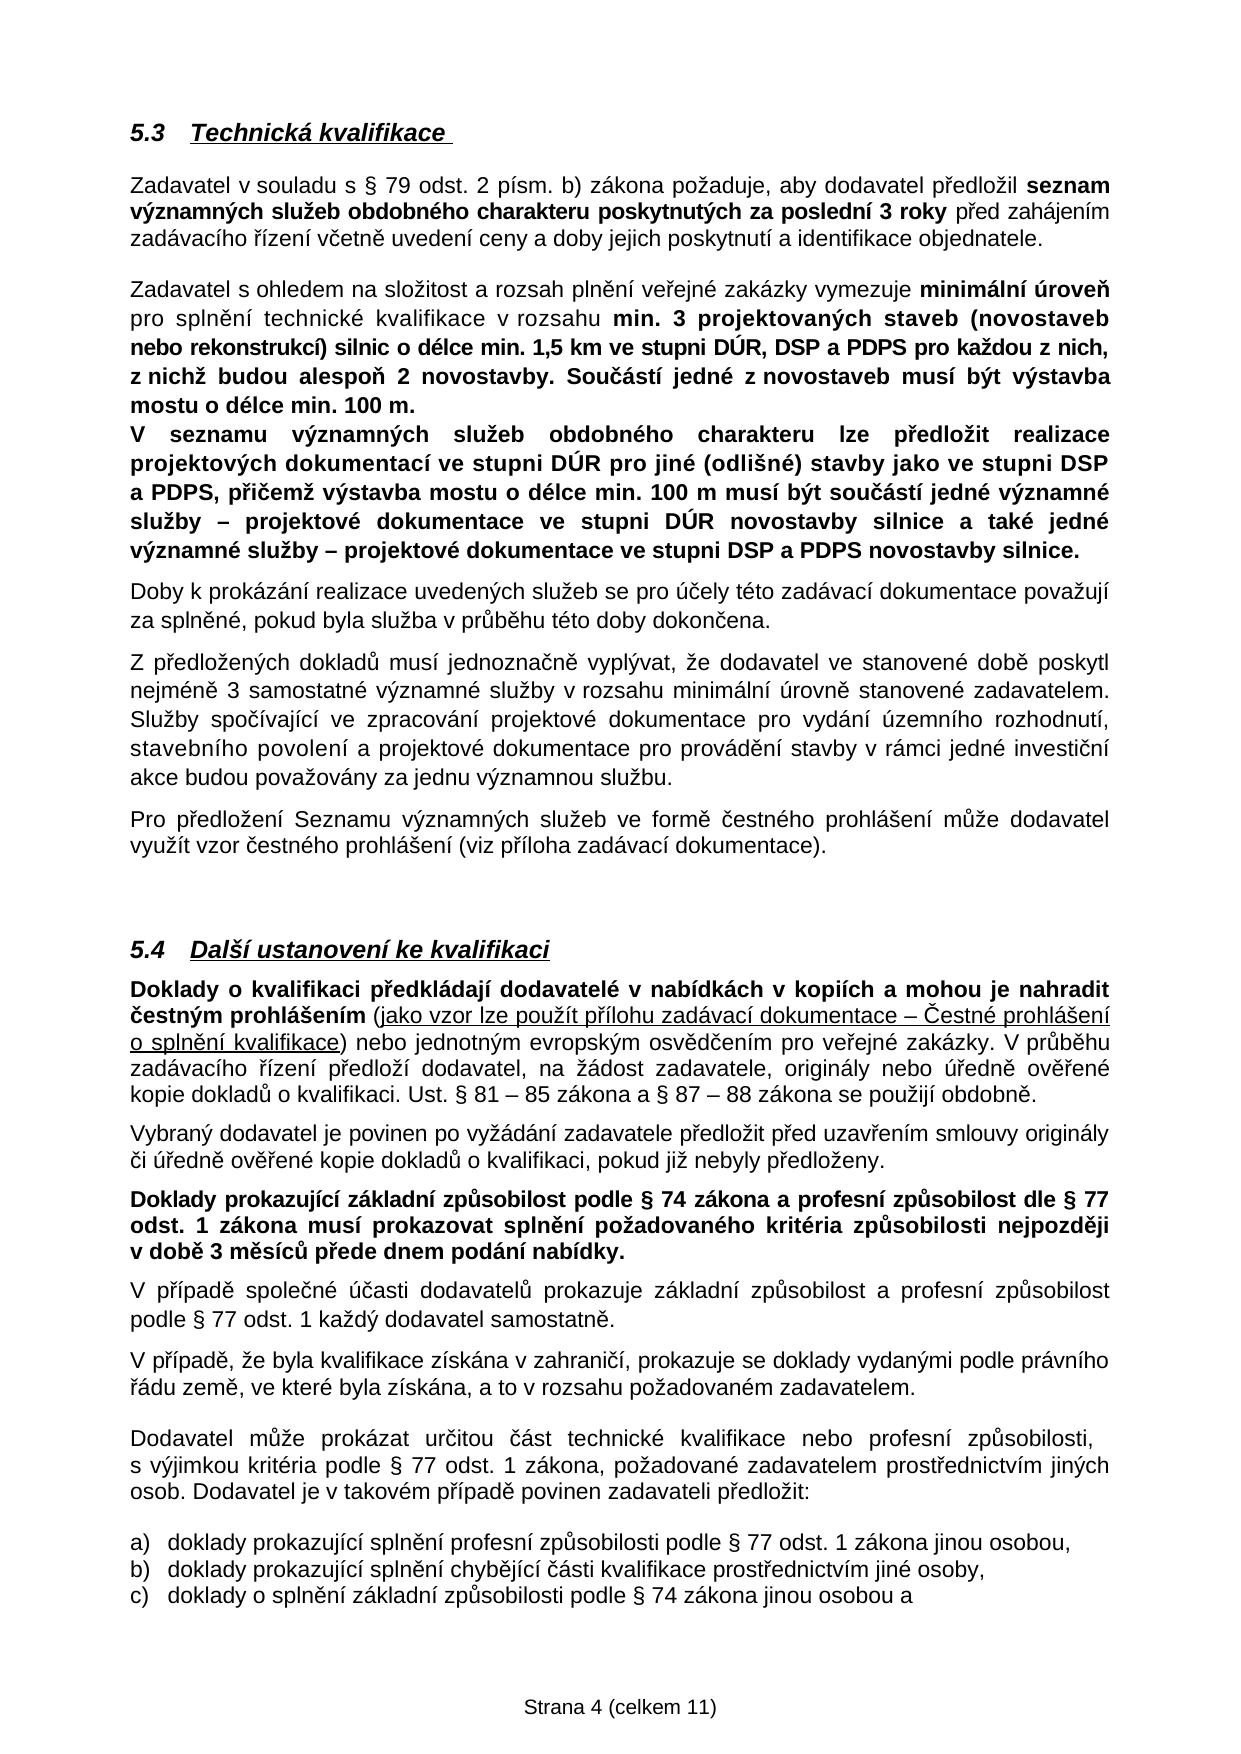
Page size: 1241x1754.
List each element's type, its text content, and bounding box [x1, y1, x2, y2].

subtitle Technická kvalifikace [130, 118, 1110, 147]
text Z předložených dokladů musí jednoznačně vyplývat, že dodavatel ve stanovené době poskytl nejméně 3 samostatné významné služby v rozsahu minimální úrovně stanovené zadavatelem. Služby spočívající ve zpracování projektové dokumentace pro vydání územního rozhodnutí, stavebního povolení a projektové dokumentace pro provádění stavby v rámci jedné investiční akce budou považovány za jednu významnou službu. [130, 648, 1110, 791]
text V případě společné účasti dodavatelů prokazuje základní způsobilost a profesní způsobilost podle § 77 odst. 1 každý dodavatel samostatně. [130, 1277, 1110, 1332]
list doklady prokazující splnění chybějící části kvalifikace prostřednictvím jiné osoby, [130, 1556, 1110, 1582]
text Doklady o kvalifikaci předkládají dodavatelé v nabídkách v kopiích a mohou je nahradit čestným prohlášením (jako vzor lze použít přílohu zadávací dokumentace – Čestné prohlášení o splnění kvalifikace) nebo jednotným evropským osvědčením pro veřejné zakázky. V průběhu zadávacího řízení předloží dodavatel, na žádost zadavatele, originály nebo úředně ověřené kopie dokladů o kvalifikaci. Ust. § 81 – 85 zákona a § 87 – 88 zákona se použijí obdobně. [130, 976, 1110, 1108]
text V seznamu významných služeb obdobného charakteru lze předložit realizace projektových dokumentací ve stupni DÚR pro jiné (odlišné) stavby jako ve stupni DSP a PDPS, přičemž výstavba mostu o délce min. 100 m musí být součástí jedné významné služby – projektové dokumentace ve stupni DÚR novostavby silnice a také jedné významné služby – projektové dokumentace ve stupni DSP a PDPS novostavby silnice. [130, 421, 1110, 563]
list Pro předložení Seznamu významných služeb ve formě čestného prohlášení může dodavatel využít vzor čestného prohlášení (viz příloha zadávací dokumentace). [130, 806, 1110, 858]
text Vybraný dodavatel je povinen po vyžádání zadavatele předložit před uzavřením smlouvy originály či úředně ověřené kopie dokladů o kvalifikaci, pokud již nebyly předloženy. [130, 1120, 1110, 1173]
subtitle Další ustanovení ke kvalifikaci [130, 935, 1110, 963]
list Dodavatel může prokázat určitou část technické kvalifikace nebo profesní způsobilosti, s výjimkou kritéria podle § 77 odst. 1 zákona, požadované zadavatelem prostřednictvím jiných osob. Dodavatel je v takovém případě povinen zadavateli předložit: [130, 1425, 1110, 1504]
text Zadavatel s ohledem na složitost a rozsah plnění veřejné zakázky vymezuje minimální úroveň pro splnění technické kvalifikace v rozsahu min. 3 projektovaných staveb (novostaveb nebo rekonstrukcí) silnic o délce min. 1,5 km ve stupni DÚR, DSP a PDPS pro každou z nich, z nichž budou alespoň 2 novostavby. Součástí jedné z novostaveb musí být výstavba mostu o délce min. 100 m. [130, 276, 1110, 418]
list doklady o splnění základní způsobilosti podle § 74 zákona jinou osobou a [130, 1582, 1110, 1608]
text Doby k prokázání realizace uvedených služeb se pro účely této zadávací dokumentace považují za splněné, pokud byla služba v průběhu této doby dokončena. [130, 578, 1110, 633]
list V případě, že byla kvalifikace získána v zahraničí, prokazuje se doklady vydanými podle právního řádu země, ve které byla získána, a to v rozsahu požadovaném zadavatelem. [130, 1347, 1110, 1400]
list doklady prokazující splnění profesní způsobilosti podle § 77 odst. 1 zákona jinou osobou, [130, 1529, 1110, 1556]
list Zadavatel v souladu s § 79 odst. 2 písm. b) zákona požaduje, aby dodavatel předložil seznam významných služeb obdobného charakteru poskytnutých za poslední 3 roky před zahájením zadávacího řízení včetně uvedení ceny a doby jejich poskytnutí a identifikace objednatele. [130, 172, 1110, 251]
text Doklady prokazující základní způsobilost podle § 74 zákona a profesní způsobilost dle § 77 odst. 1 zákona musí prokazovat splnění požadovaného kritéria způsobilosti nejpozději v době 3 měsíců přede dnem podání nabídky. [130, 1186, 1110, 1264]
